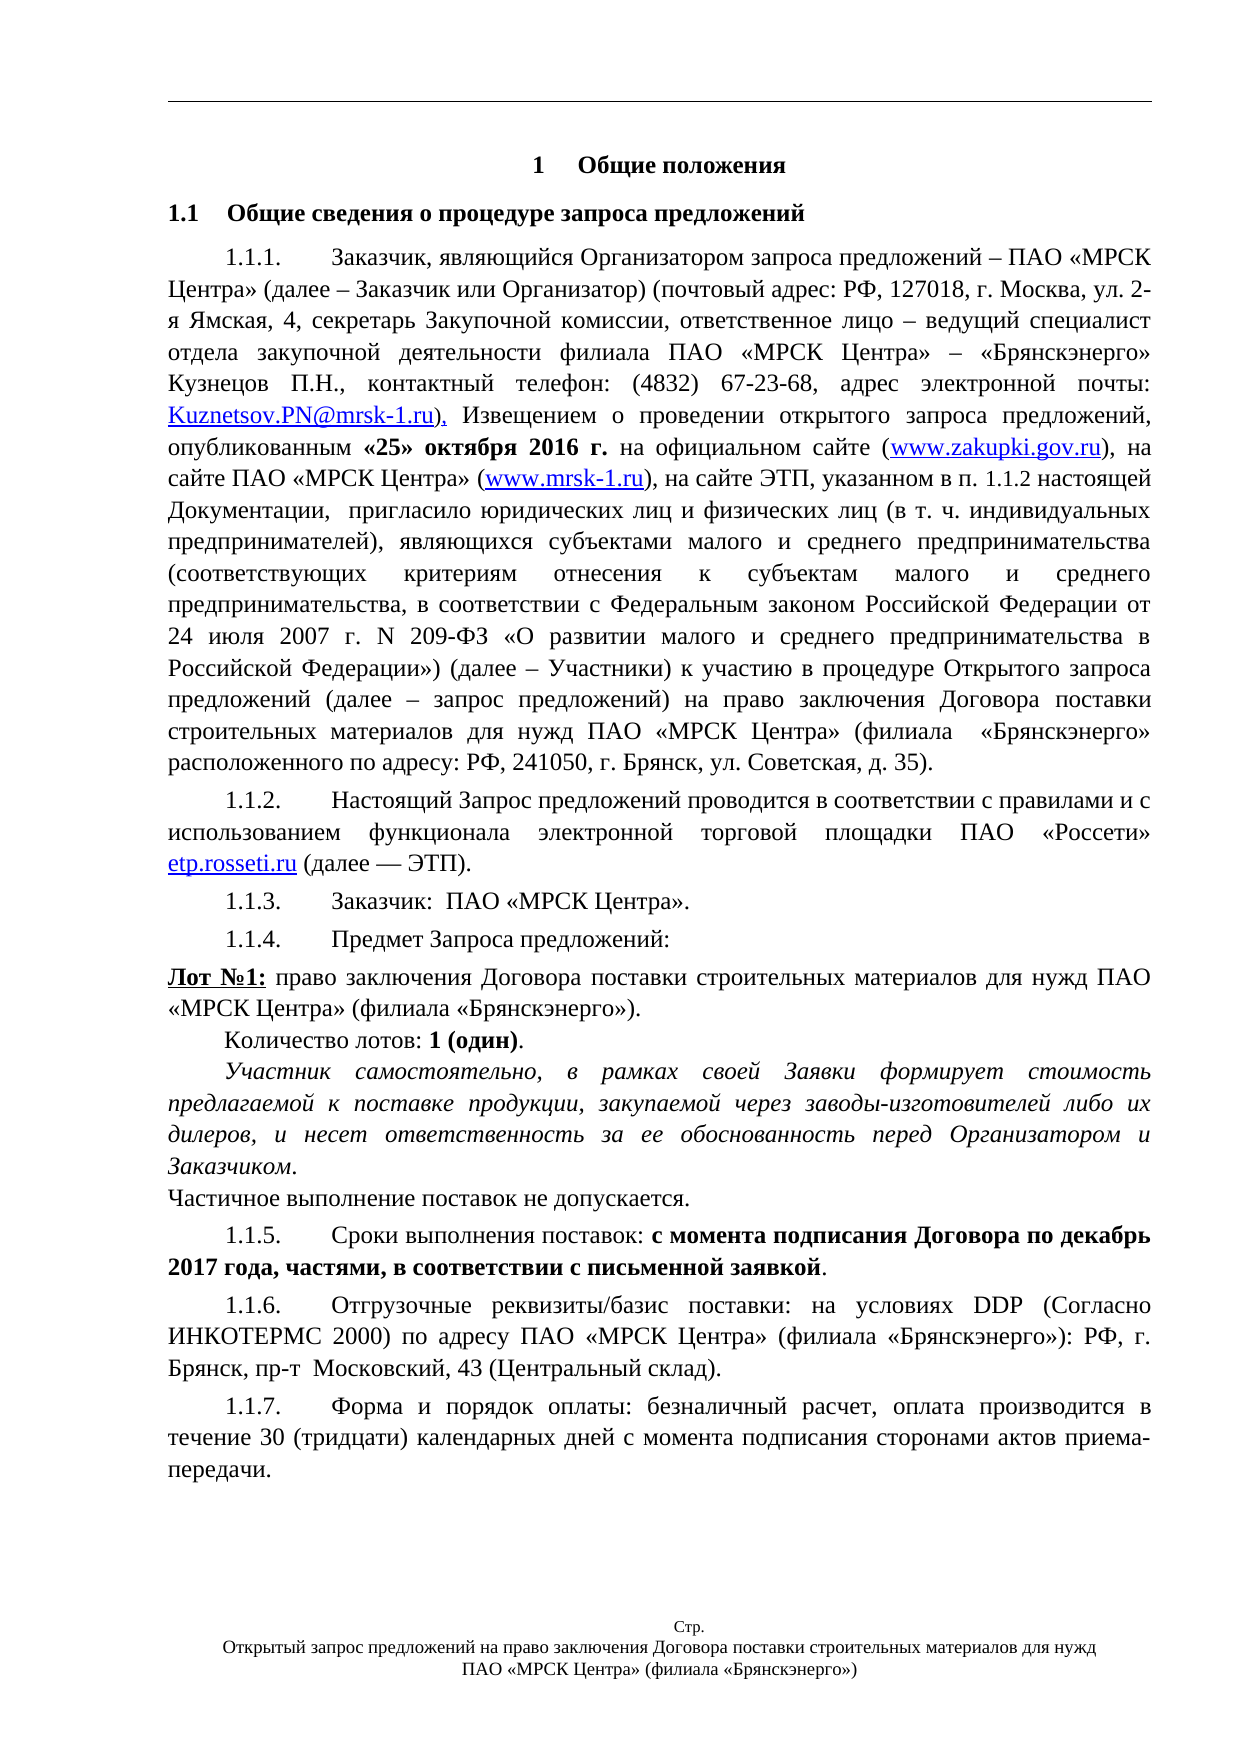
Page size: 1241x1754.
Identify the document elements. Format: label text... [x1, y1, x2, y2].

text Количество лотов: 1 (один). [168, 1025, 1152, 1053]
subtitle Общие положения [166, 150, 1152, 179]
list Настоящий Запрос предложений проводится в соответствии с правилами и с использованием функционала электронной торговой площадки ПАО «Россети» etp.rosseti.ru (далее — ЭТП). [168, 785, 1152, 877]
text Участник самостоятельно, в рамках своей Заявки формирует стоимость предлагаемой к поставке продукции, закупаемой через заводы-изготовителей либо их дилеров, и несет ответственность за ее обоснованность перед Организатором и Заказчиком. [168, 1056, 1152, 1180]
subtitle Общие сведения о процедуре запроса предложений [168, 198, 1152, 227]
list Отгрузочные реквизиты/базис поставки: на условиях DDP (Согласно ИНКОТЕРМС 2000) по адресу ПАО «МРСК Центра» (филиала «Брянскэнерго»): РФ, г. Брянск, пр-т Московский, 43 (Центральный склад). [168, 1290, 1152, 1382]
list Заказчик, являющийся Организатором запроса предложений – ПАО «МРСК Центра» (далее – Заказчик или Организатор) (почтовый адрес: РФ, 127018, г. Москва, ул. 2-я Ямская, 4, секретарь Закупочной комиссии, ответственное лицо – ведущий специалист отдела закупочной деятельности филиала ПАО «МРСК Центра» – «Брянскэнерго» Кузнецов П.Н., контактный телефон: (4832) 67-23-68, адрес электронной почты: Kuznetsov.PN@mrsk-1.ru), Извещением о проведении открытого запроса предложений, опубликованным «25» октября 2016 г. на официальном сайте (www.zakupki.gov.ru), на сайте ПАО «МРСК Центра» (www.mrsk-1.ru), на сайте ЭТП, указанном в п. 1.1.2 настоящей Документации, пригласило юридических лиц и физических лиц (в т. ч. индивидуальных предпринимателей), являющихся субъектами малого и среднего предпринимательства (соответствующих критериям отнесения к субъектам малого и среднего предпринимательства, в соответствии с Федеральным законом Российской Федерации от 24 июля 2007 г. N 209-ФЗ «О развитии малого и среднего предпринимательства в Российской Федерации») (далее – Участники) к участию в процедуре Открытого запроса предложений (далее – запрос предложений) на право заключения Договора поставки строительных материалов для нужд ПАО «МРСК Центра» (филиала «Брянскэнерго» расположенного по адресу: РФ, 241050, г. Брянск, ул. Советская, д. 35). [168, 242, 1152, 776]
list Предмет Запроса предложений: [168, 924, 1152, 953]
list Форма и порядок оплаты: безналичный расчет, оплата производится в течение 30 (тридцати) календарных дней с момента подписания сторонами актов приема-передачи. [168, 1391, 1152, 1483]
text Лот №1: право заключения Договора поставки строительных материалов для нужд ПАО «МРСК Центра» (филиала «Брянскэнерго»). [168, 962, 1152, 1022]
list Частичное выполнение поставок не допускается. [168, 1183, 1152, 1211]
list Заказчик: ПАО «МРСК Центра». [168, 886, 1152, 915]
list Сроки выполнения поставок: с момента подписания Договора по декабрь 2017 года, частями, в соответствии с письменной заявкой. [168, 1220, 1152, 1281]
